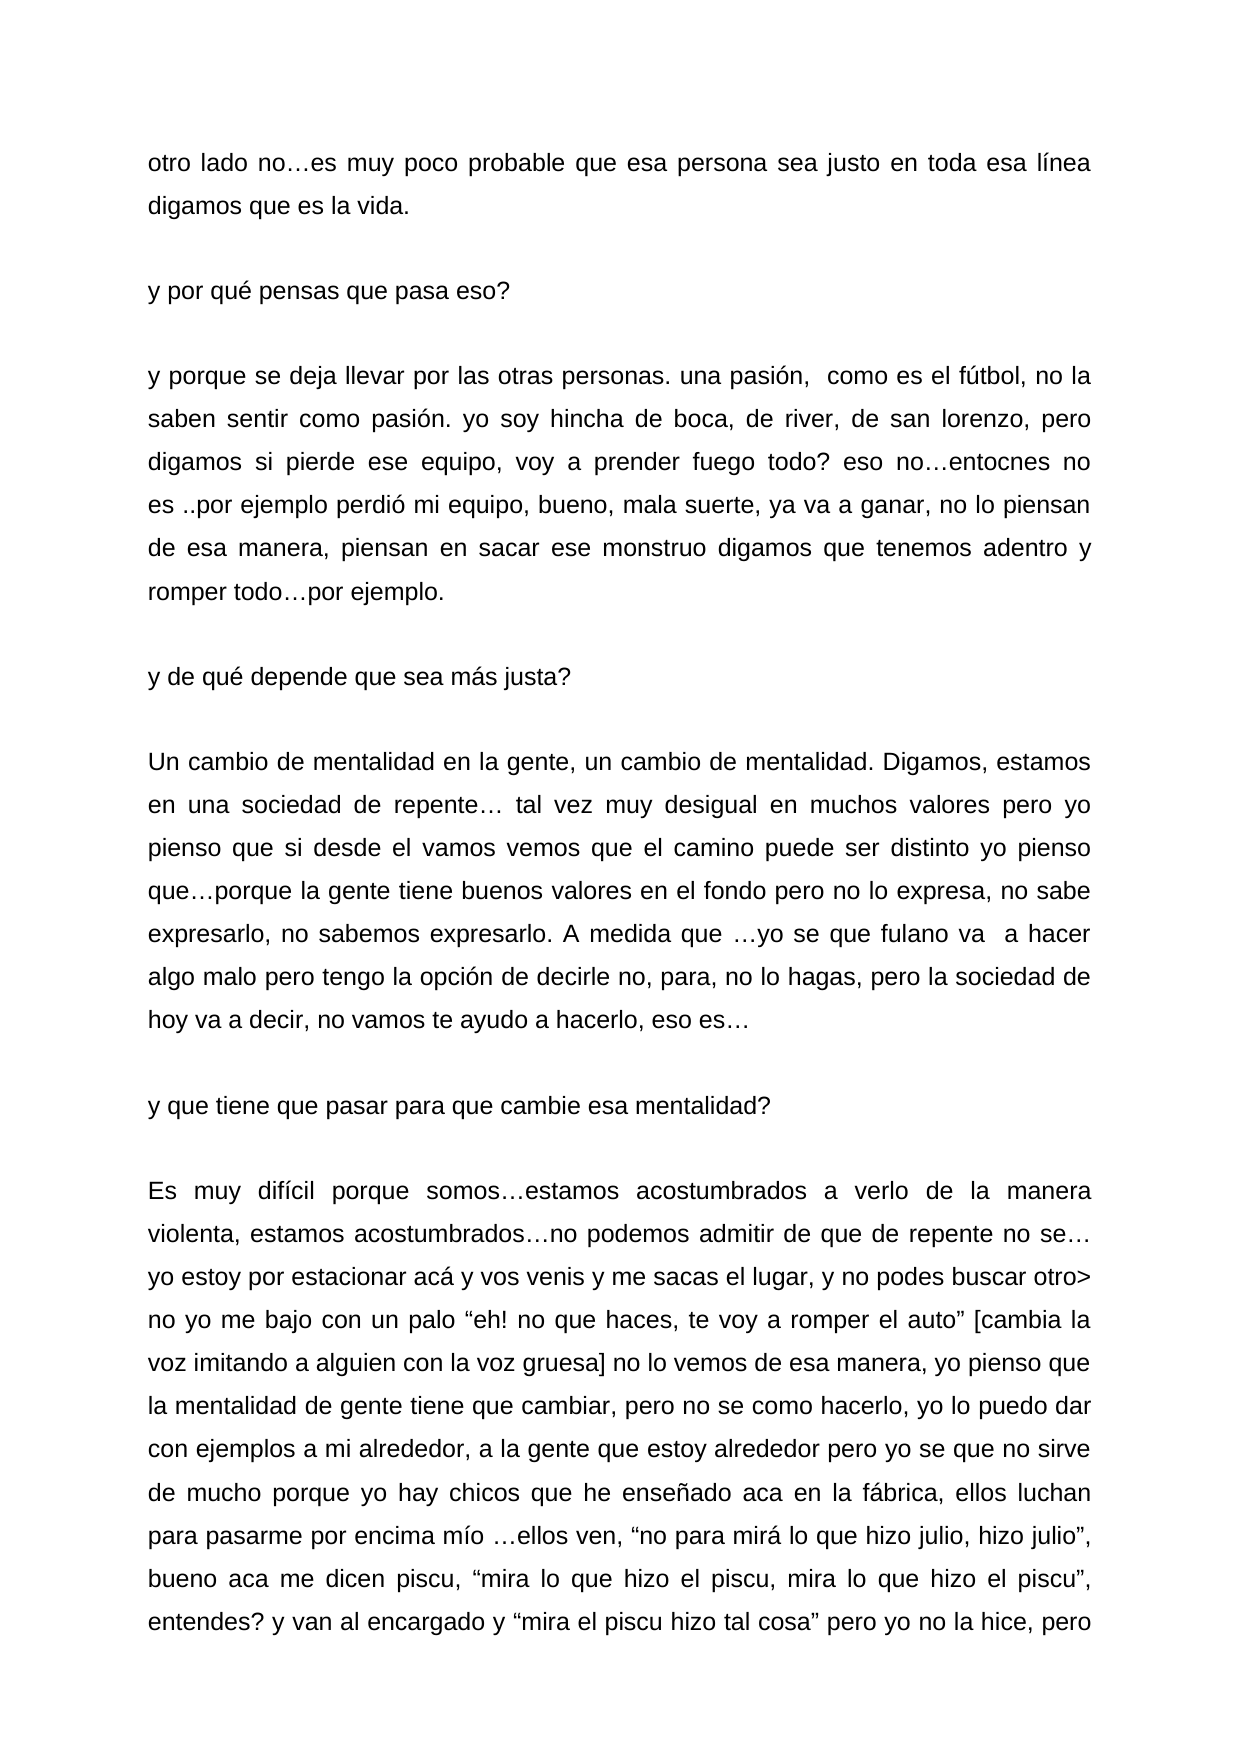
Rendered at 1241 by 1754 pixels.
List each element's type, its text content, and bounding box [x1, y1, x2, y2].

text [148, 148, 1093, 219]
text Un cambio de mentalidad en la gente, un cambio de mentalidad. Digamos, estamos en una sociedad de repente… tal vez muy desigual en muchos valores pero yo pienso que si desde el vamos vemos que el camino puede ser distinto yo pienso que…porque la gente tiene buenos valores en el fondo pero no lo expresa, no sabe expresarlo, no sabemos expresarlo. A medida que …yo se que fulano va a hacer algo malo pero tengo la opción de decirle no, para, no lo hagas, pero la sociedad de hoy va a decir, no vamos te ayudo a hacerlo, eso es… [148, 747, 1093, 1034]
text y por qué pensas que pasa eso? [148, 276, 1093, 304]
text y de qué depende que sea más justa? [148, 662, 1093, 690]
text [148, 1176, 1093, 1636]
text y porque se deja llevar por las otras personas. una pasión, como es el fútbol, no la saben sentir como pasión. yo soy hincha de boca, de river, de san lorenzo, pero digamos si pierde ese equipo, voy a prender fuego todo? eso no…entocnes no es ..por ejemplo perdió mi equipo, bueno, mala suerte, ya va a ganar, no lo piensan de esa manera, piensan en sacar ese monstruo digamos que tenemos adentro y romper todo…por ejemplo. [148, 361, 1093, 605]
text y que tiene que pasar para que cambie esa mentalidad? [148, 1091, 1093, 1119]
